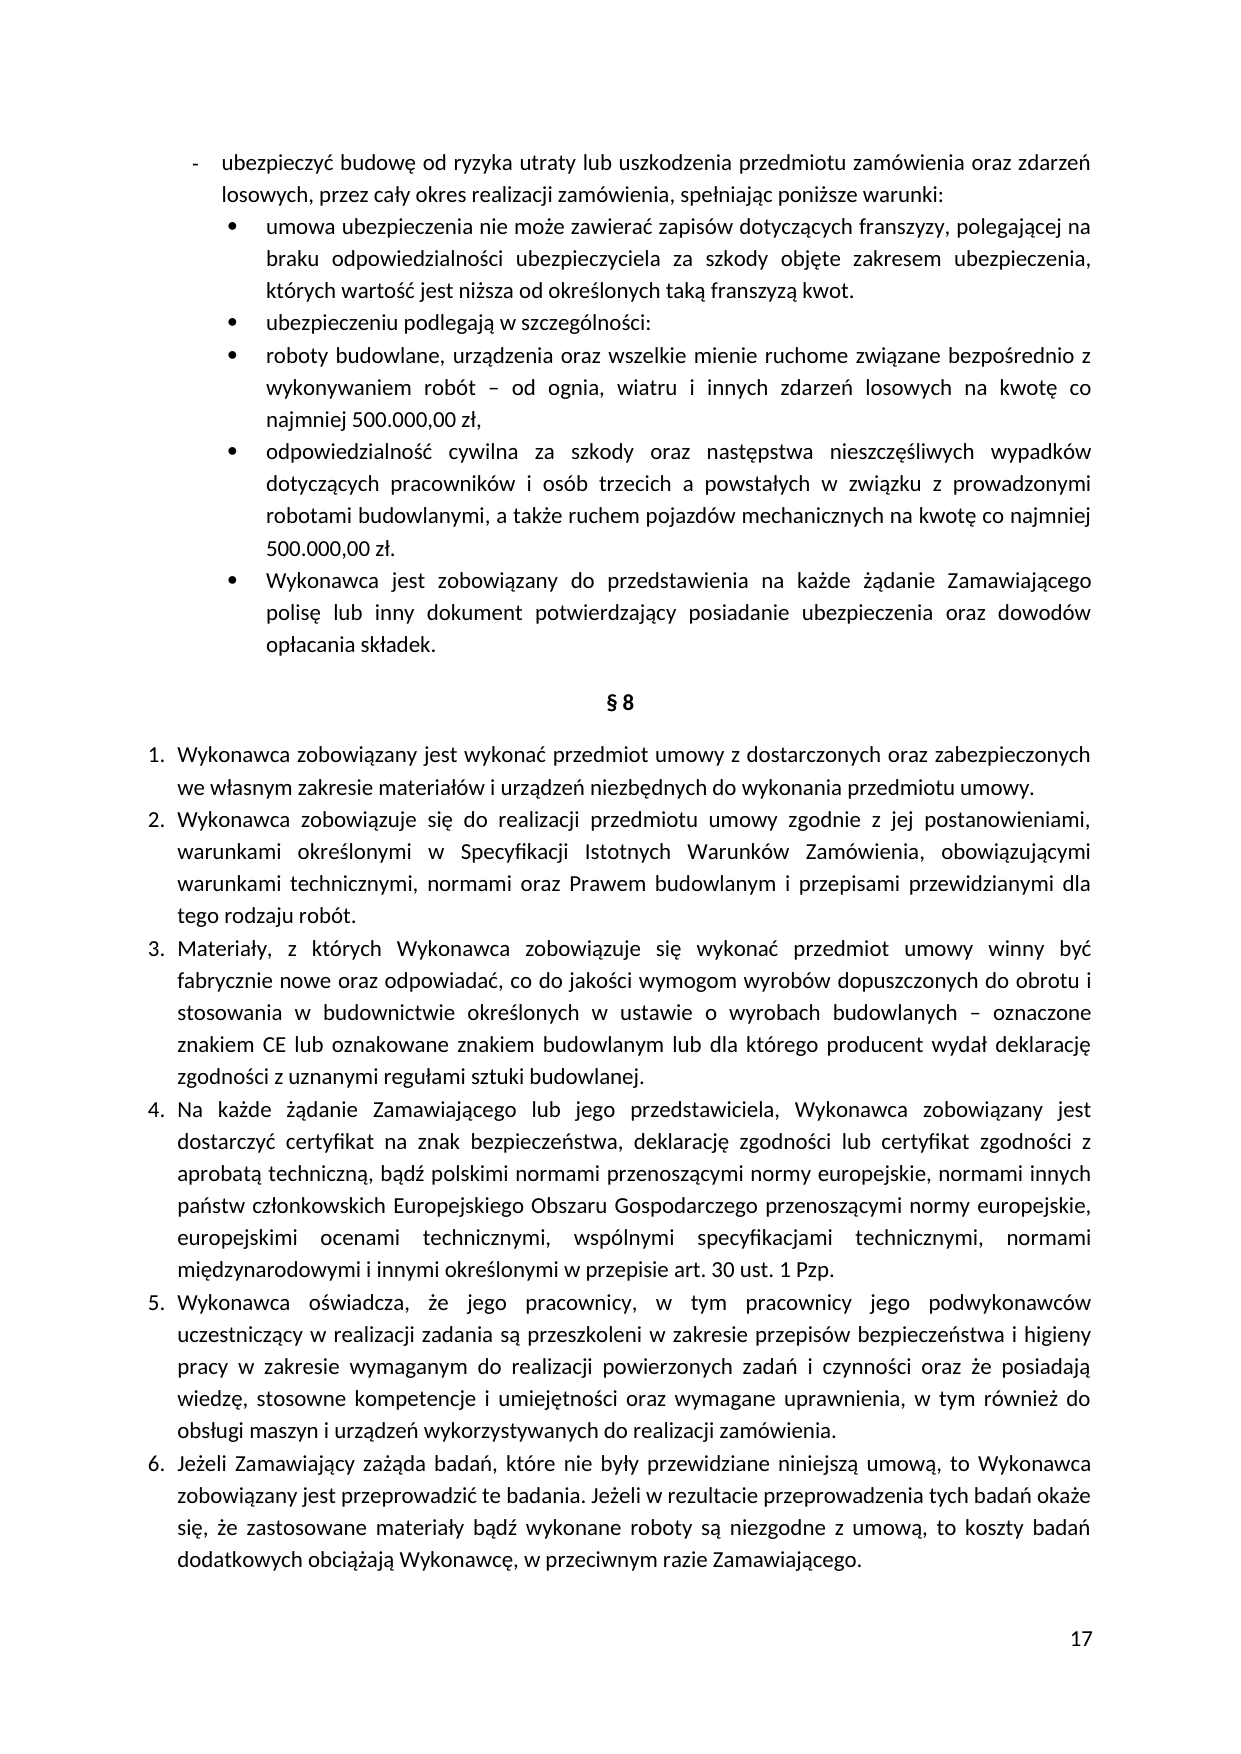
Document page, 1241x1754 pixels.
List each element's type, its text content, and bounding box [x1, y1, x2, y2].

text § 8 [148, 688, 1093, 716]
list Materiały, z których Wykonawca zobowiązuje się wykonać przedmiot umowy winny być fabrycznie nowe oraz odpowiadać, co do jakości wymogom wyrobów dopuszczonych do obrotu i stosowania w budownictwie określonych w ustawie o wyrobach budowlanych – oznaczone znakiem CE lub oznakowane znakiem budowlanym lub dla którego producent wydał deklarację zgodności z uznanymi regułami sztuki budowlanej. [148, 934, 1093, 1091]
list ubezpieczyć budowę od ryzyka utraty lub uszkodzenia przedmiotu zamówienia oraz zdarzeń losowych, przez cały okres realizacji zamówienia, spełniając poniższe warunki: [192, 148, 1093, 208]
list Wykonawca jest zobowiązany do przedstawienia na każde żądanie Zamawiającego polisę lub inny dokument potwierdzający posiadanie ubezpieczenia oraz dowodów opłacania składek. [228, 566, 1093, 658]
list Wykonawca zobowiązuje się do realizacji przedmiotu umowy zgodnie z jej postanowieniami, warunkami określonymi w Specyfikacji Istotnych Warunków Zamówienia, obowiązującymi warunkami technicznymi, normami oraz Prawem budowlanym i przepisami przewidzianymi dla tego rodzaju robót. [148, 805, 1093, 929]
list roboty budowlane, urządzenia oraz wszelkie mienie ruchome związane bezpośrednio z wykonywaniem robót – od ognia, wiatru i innych zdarzeń losowych na kwotę co najmniej 500.000,00 zł, [228, 341, 1093, 433]
list Jeżeli Zamawiający zażąda badań, które nie były przewidziane niniejszą umową, to Wykonawca zobowiązany jest przeprowadzić te badania. Jeżeli w rezultacie przeprowadzenia tych badań okaże się, że zastosowane materiały bądź wykonane roboty są niezgodne z umową, to koszty badań dodatkowych obciążają Wykonawcę, w przeciwnym razie Zamawiającego. [148, 1449, 1093, 1573]
list ubezpieczeniu podlegają w szczególności: [228, 308, 1093, 337]
list odpowiedzialność cywilna za szkody oraz następstwa nieszczęśliwych wypadków dotyczących pracowników i osób trzecich a powstałych w związku z prowadzonymi robotami budowlanymi, a także ruchem pojazdów mechanicznych na kwotę co najmniej 500.000,00 zł. [228, 437, 1093, 562]
list Na każde żądanie Zamawiającego lub jego przedstawiciela, Wykonawca zobowiązany jest dostarczyć certyfikat na znak bezpieczeństwa, deklarację zgodności lub certyfikat zgodności z aprobatą techniczną, bądź polskimi normami przenoszącymi normy europejskie, normami innych państw członkowskich Europejskiego Obszaru Gospodarczego przenoszącymi normy europejskie, europejskimi ocenami technicznymi, wspólnymi specyfikacjami technicznymi, normami międzynarodowymi i innymi określonymi w przepisie art. 30 ust. 1 Pzp. [148, 1095, 1093, 1284]
list Wykonawca oświadcza, że jego pracownicy, w tym pracownicy jego podwykonawców uczestniczący w realizacji zadania są przeszkoleni w zakresie przepisów bezpieczeństwa i higieny pracy w zakresie wymaganym do realizacji powierzonych zadań i czynności oraz że posiadają wiedzę, stosowne kompetencje i umiejętności oraz wymagane uprawnienia, w tym również do obsługi maszyn i urządzeń wykorzystywanych do realizacji zamówienia. [148, 1288, 1093, 1444]
list umowa ubezpieczenia nie może zawierać zapisów dotyczących franszyzy, polegającej na braku odpowiedzialności ubezpieczyciela za szkody objęte zakresem ubezpieczenia, których wartość jest niższa od określonych taką franszyzą kwot. [228, 212, 1093, 304]
list Wykonawca zobowiązany jest wykonać przedmiot umowy z dostarczonych oraz zabezpieczonych we własnym zakresie materiałów i urządzeń niezbędnych do wykonania przedmiotu umowy. [148, 741, 1093, 801]
